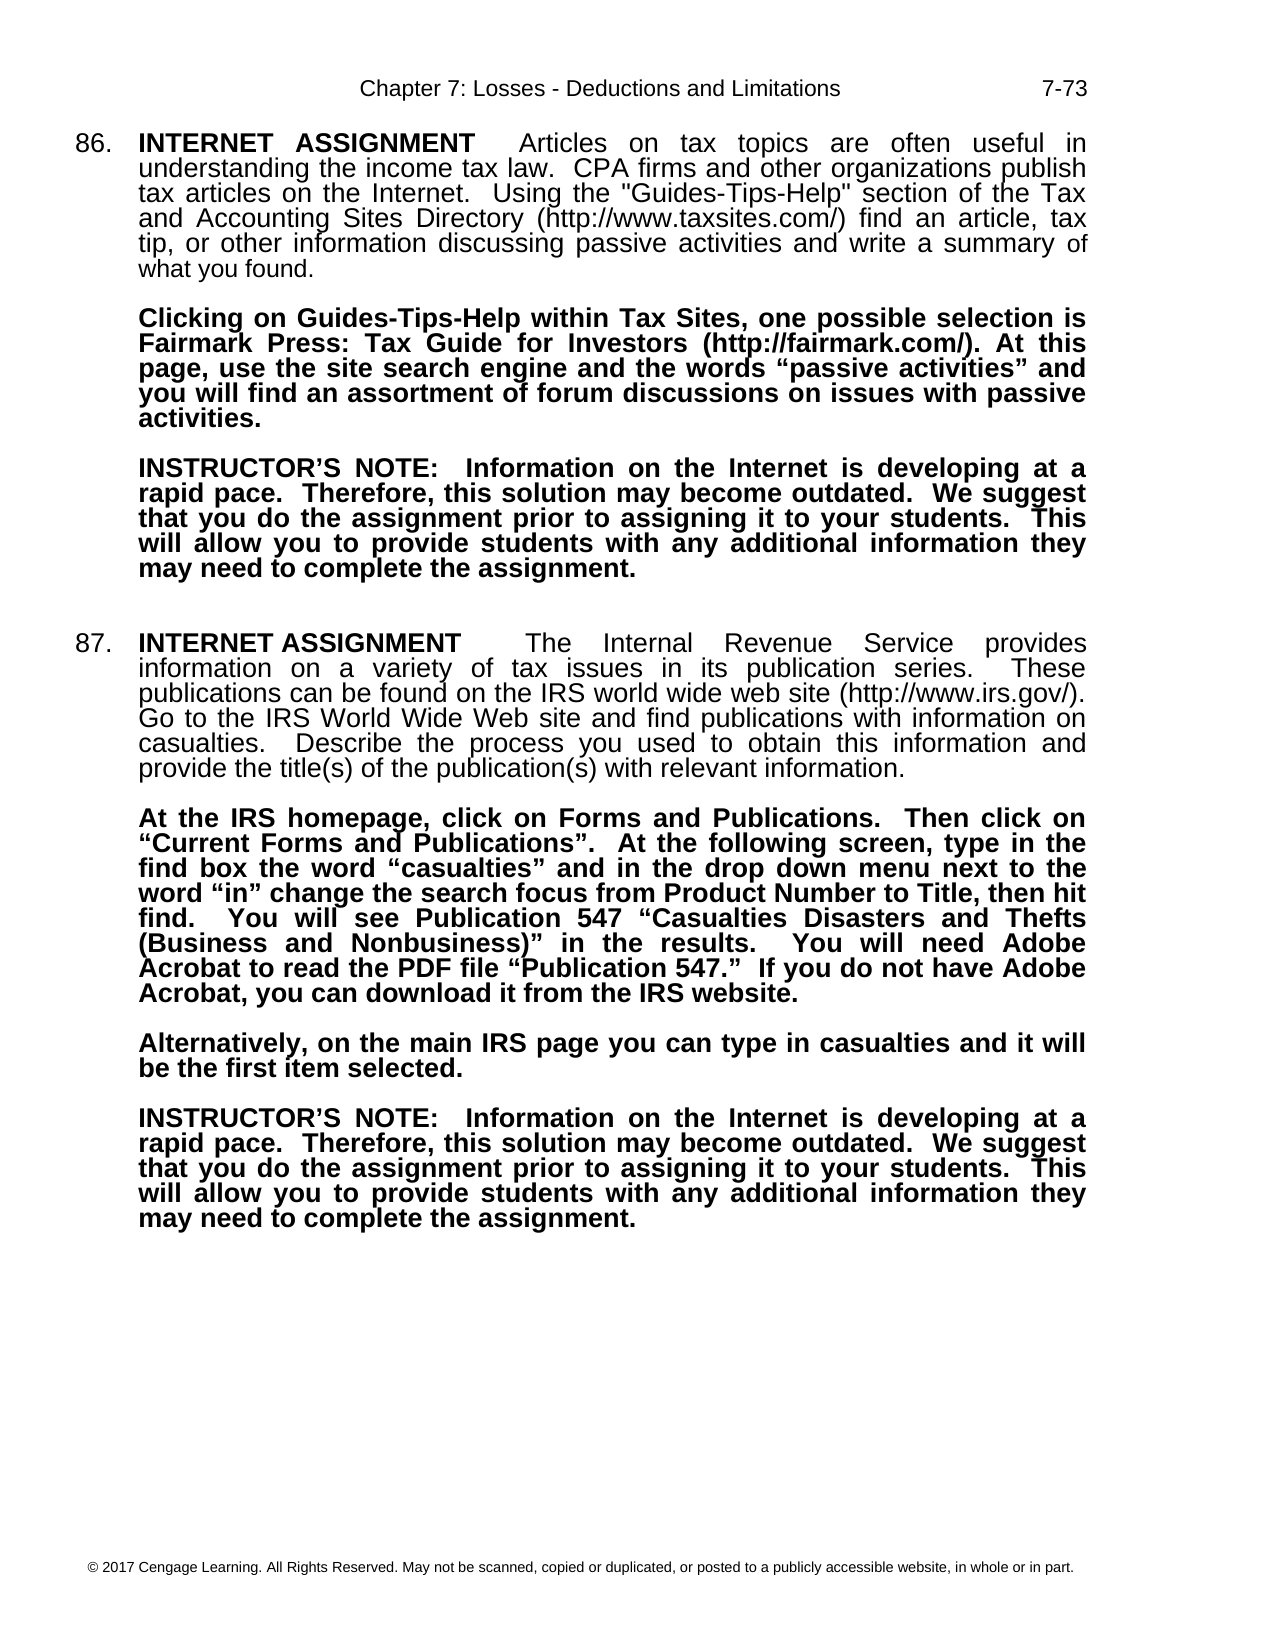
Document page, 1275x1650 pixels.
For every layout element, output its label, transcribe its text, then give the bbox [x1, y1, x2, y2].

text 86. INTERNET ASSIGNMENT Articles on tax topics are often useful in understanding the income tax law. CPA firms and other organizations publish tax articles on the Internet. Using the "Guides-Tips-Help" section of the Tax and Accounting Sites Directory (http://www.taxsites.com/) find an article, tax tip, or other information discussing passive activities and write a summary of what you found. [75, 132, 1087, 282]
text Alternatively, on the main IRS page you can type in casualties and it will be the first item selected. [75, 1032, 1087, 1082]
text At the IRS homepage, click on Forms and Publications. Then click on “Current Forms and Publications”. At the following screen, type in the find box the word “casualties” and in the drop down menu next to the word “in” change the search focus from Product Number to Title, then hit find. You will see Publication 547 “Casualties Disasters and Thefts (Business and Nonbusiness)” in the results. You will need Adobe Acrobat to read the PDF file “Publication 547.” If you do not have Adobe Acrobat, you can download it from the IRS website. [75, 807, 1087, 1007]
text INSTRUCTOR’S NOTE: Information on the Internet is developing at a rapid pace. Therefore, this solution may become outdated. We suggest that you do the assignment prior to assigning it to your students. This will allow you to provide students with any additional information they may need to complete the assignment. [75, 457, 1087, 582]
text 87. INTERNET ASSIGNMENT The Internal Revenue Service provides information on a variety of tax issues in its publication series. These publications can be found on the IRS world wide web site (http://www.irs.gov/). Go to the IRS World Wide Web site and find publications with information on casualties. Describe the process you used to obtain this information and provide the title(s) of the publication(s) with relevant information. [75, 632, 1087, 782]
text INSTRUCTOR’S NOTE: Information on the Internet is developing at a rapid pace. Therefore, this solution may become outdated. We suggest that you do the assignment prior to assigning it to your students. This will allow you to provide students with any additional information they may need to complete the assignment. [75, 1107, 1087, 1232]
text Clicking on Guides-Tips-Help within Tax Sites, one possible selection is Fairmark Press: Tax Guide for Investors (http://fairmark.com/). At this page, use the site search engine and the words “passive activities” and you will find an assortment of forum discussions on issues with passive activities. [75, 307, 1087, 432]
